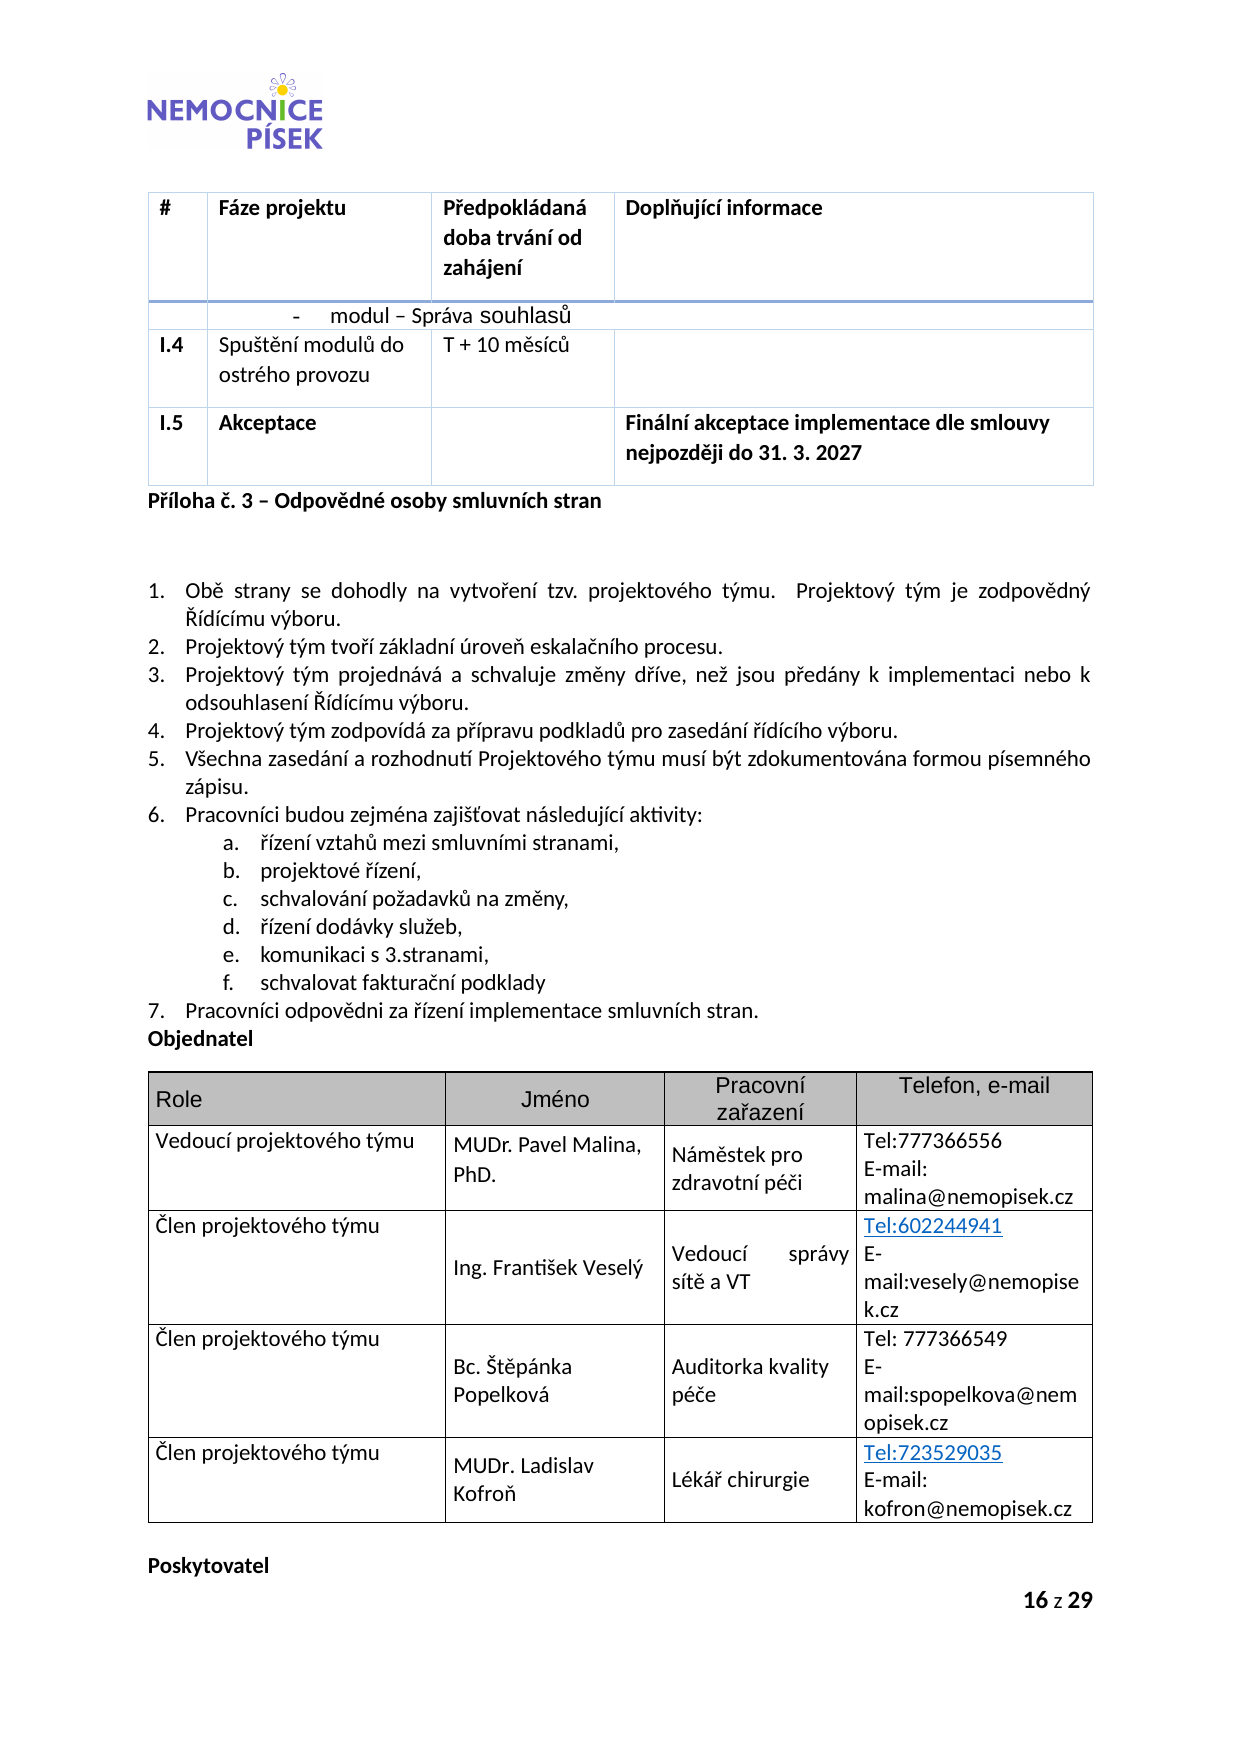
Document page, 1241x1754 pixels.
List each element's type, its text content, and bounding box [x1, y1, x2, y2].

list schvalování požadavků na změny, [223, 884, 1093, 912]
table_header Pracovní zařazení [665, 1073, 856, 1125]
list Projektový tým tvoří základní úroveň eskalačního procesu. [148, 632, 1093, 660]
table_cell I.4 [149, 330, 207, 407]
table_cell Tel:777366556 E-mail: malina@nemopisek.cz [857, 1126, 1092, 1210]
list řízení dodávky služeb, [223, 912, 1093, 941]
table_cell Člen projektového týmu [149, 1325, 445, 1437]
table_cell MUDr. Pavel Malina, PhD. [446, 1126, 664, 1210]
list projektové řízení, [223, 856, 1093, 884]
table_cell I.5 [149, 408, 207, 485]
list řízení vztahů mezi smluvními stranami, [223, 828, 1093, 856]
table_cell MUDr. Ladislav Kofroň [446, 1438, 664, 1522]
table_cell Lékář chirurgie [665, 1438, 856, 1522]
table_header Role [149, 1073, 445, 1125]
text Objednatel [148, 1024, 1093, 1053]
table_cell Tel:723529035 E-mail: kofron@nemopisek.cz [857, 1438, 1092, 1522]
list schvalovat fakturační podklady [223, 968, 1093, 997]
table_cell Vedoucí správy sítě a VT [665, 1211, 856, 1323]
list Všechna zasedání a rozhodnutí Projektového týmu musí být zdokumentována formou písemného zápisu. [148, 744, 1093, 800]
table_cell Auditorka kvality péče [665, 1325, 856, 1437]
table_header # [149, 193, 207, 300]
table_header Jméno [446, 1073, 664, 1125]
table_cell [432, 408, 614, 485]
table_cell Člen projektového týmu [149, 1211, 445, 1323]
text Příloha č. 3 – Odpovědné osoby smluvních stran [148, 486, 1093, 514]
table_header Předpokládaná doba trvání od zahájení [432, 193, 614, 300]
table_header Doplňující informace [615, 193, 1093, 300]
text Poskytovatel [148, 1551, 1093, 1579]
list Projektový tým zodpovídá za přípravu podkladů pro zasedání řídícího výboru. [148, 716, 1093, 744]
table_cell Ing. František Veselý [446, 1211, 664, 1323]
list Pracovníci odpovědni za řízení implementace smluvních stran. [148, 997, 1093, 1024]
table_cell Finální akceptace implementace dle smlouvy nejpozději do 31. 3. 2027 [615, 408, 1093, 485]
table_cell Tel: 777366549 E-mail:spopelkova@nemopisek.cz [857, 1325, 1092, 1437]
table_cell Člen projektového týmu [149, 1438, 445, 1522]
table_cell T + 10 měsíců [432, 330, 614, 407]
list komunikaci s 3.stranami, [223, 941, 1093, 968]
table_header Telefon, e-mail [857, 1073, 1092, 1125]
picture [147, 73, 323, 149]
list Obě strany se dohodly na vytvoření tzv. projektového týmu. Projektový tým je zodpovědný Řídícímu výboru. [148, 576, 1093, 632]
table_cell modul – Správa souhlasů [208, 303, 1093, 329]
table_header Fáze projektu [208, 193, 431, 300]
table_cell Náměstek pro zdravotní péči [665, 1126, 856, 1210]
table_cell Vedoucí projektového týmu [149, 1126, 445, 1210]
table_cell Bc. Štěpánka Popelková [446, 1325, 664, 1437]
table_cell Tel:602244941 E-mail:vesely@nemopisek.cz [857, 1211, 1092, 1323]
list Projektový tým projednává a schvaluje změny dříve, než jsou předány k implementaci nebo k odsouhlasení Řídícímu výboru. [148, 660, 1093, 716]
table_cell [615, 330, 1093, 407]
list Pracovníci budou zejména zajišťovat následující aktivity: [148, 800, 1093, 828]
table_cell Spuštění modulů do ostrého provozu [208, 330, 431, 407]
table_cell Akceptace [208, 408, 431, 485]
